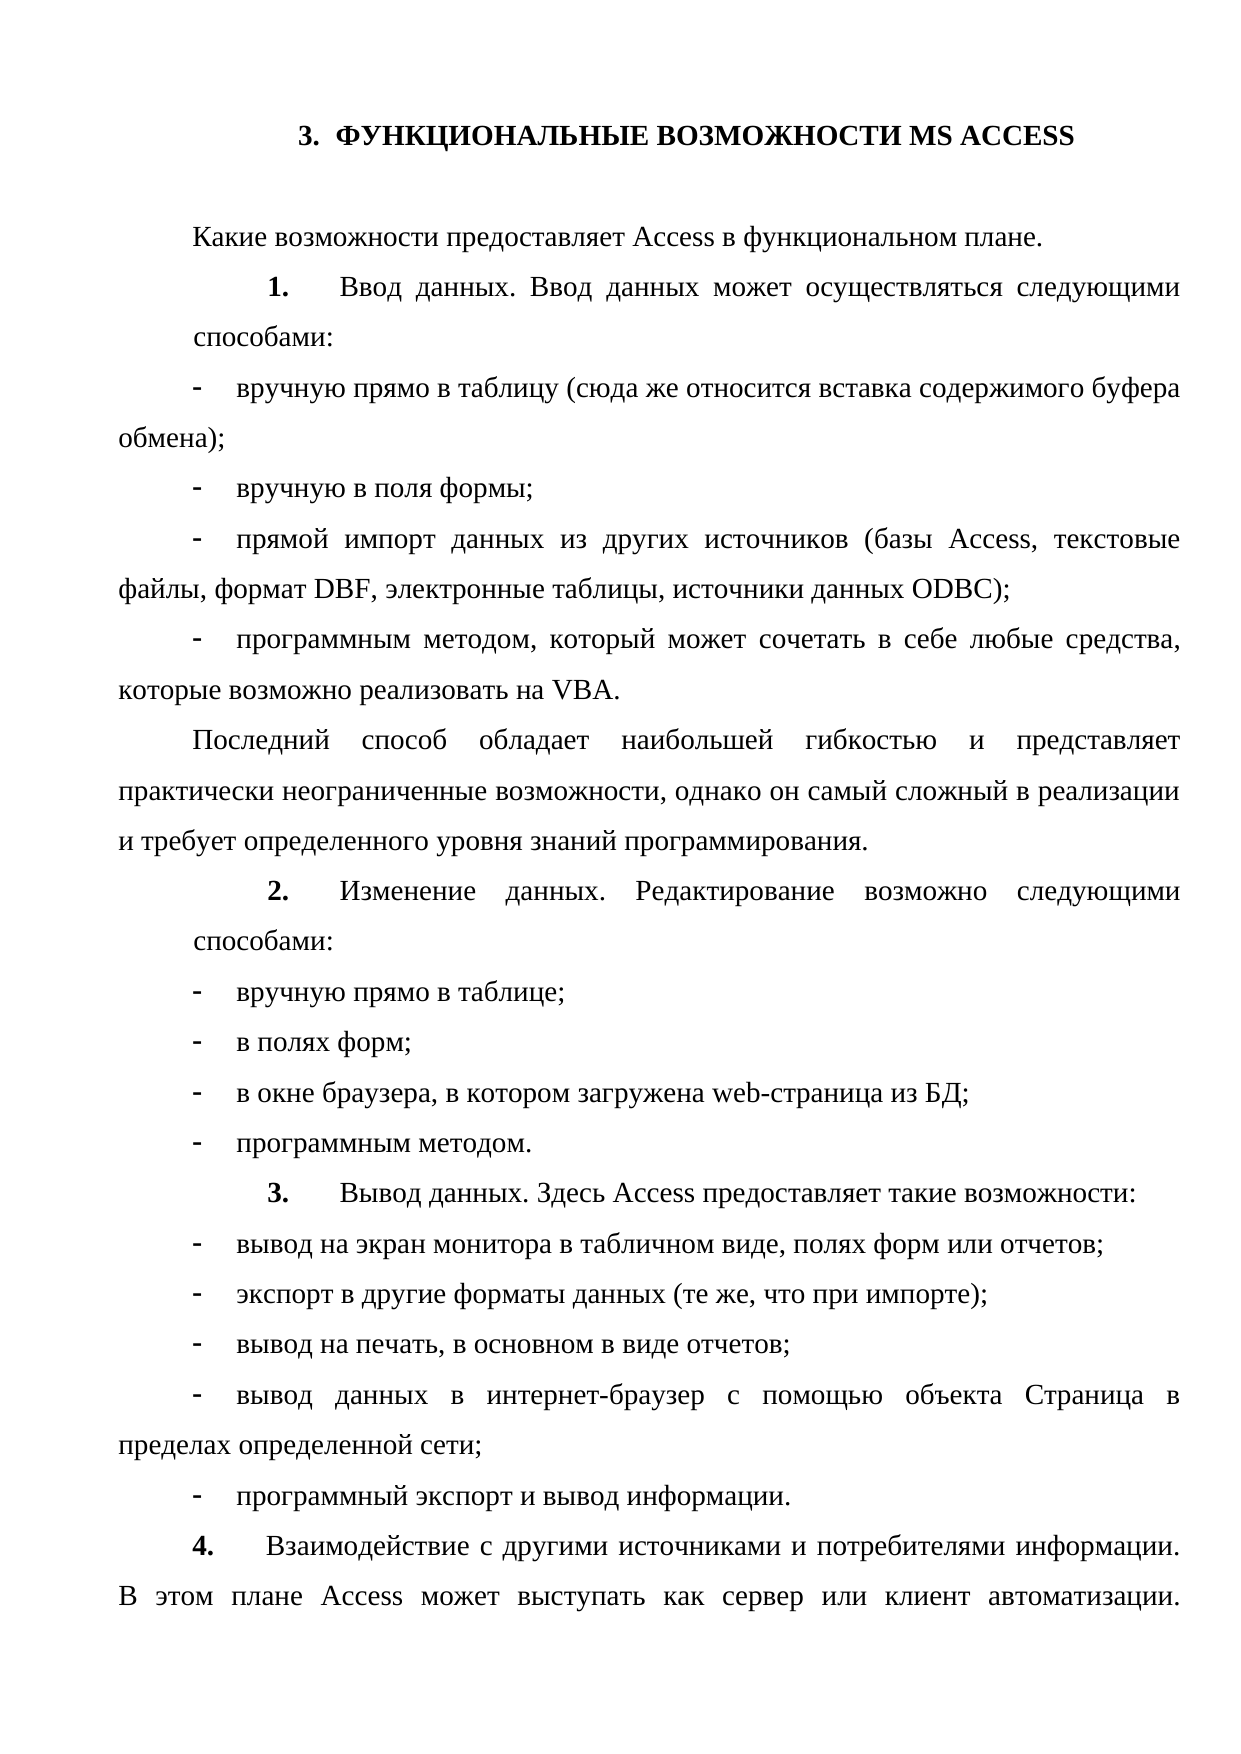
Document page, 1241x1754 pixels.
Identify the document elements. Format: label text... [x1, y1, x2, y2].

subtitle ФУНКЦИОНАЛЬНЫЕ ВОЗМОЖНОСТИ MS ACCESS [192, 118, 1181, 152]
list в полях форм; [118, 1024, 1181, 1058]
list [118, 1528, 1181, 1612]
list прямой импорт данных из других источников (базы Access, текстовые файлы, формат DBF, электронные таблицы, источники данных ODBC); [118, 521, 1181, 605]
list программным методом, который может сочетать в себе любые средства, которые возможно реализовать на VBA. [118, 622, 1181, 706]
list программный экспорт и вывод информации. [118, 1478, 1181, 1511]
list Ввод данных. Ввод данных может осуществляться следующими способами: [193, 269, 1181, 353]
list Изменение данных. Редактирование возможно следующими способами: [193, 873, 1181, 957]
list Вывод данных. Здесь Access предоставляет такие возможности: [193, 1176, 1181, 1209]
list в окне браузера, в котором загружена web-страница из БД; [118, 1075, 1181, 1108]
list вывод на печать, в основном в виде отчетов; [118, 1327, 1181, 1360]
list экспорт в другие форматы данных (те же, что при импорте); [118, 1276, 1181, 1310]
list вручную прямо в таблице; [118, 974, 1181, 1007]
text Какие возможности предоставляет Access в функциональном плане. [118, 219, 1181, 252]
list вывод на экран монитора в табличном виде, полях форм или отчетов; [118, 1226, 1181, 1259]
list программным методом. [118, 1125, 1181, 1159]
text Последний способ обладает наибольшей гибкостью и представляет практически неограниченные возможности, однако он самый сложный в реализации и требует определенного уровня знаний программирования. [118, 722, 1181, 856]
list вывод данных в интернет-браузер с помощью объекта Страница в пределах определенной сети; [118, 1377, 1181, 1461]
list вручную в поля формы; [118, 470, 1181, 504]
list вручную прямо в таблицу (сюда же относится вставка содержимого буфера обмена); [118, 370, 1181, 454]
